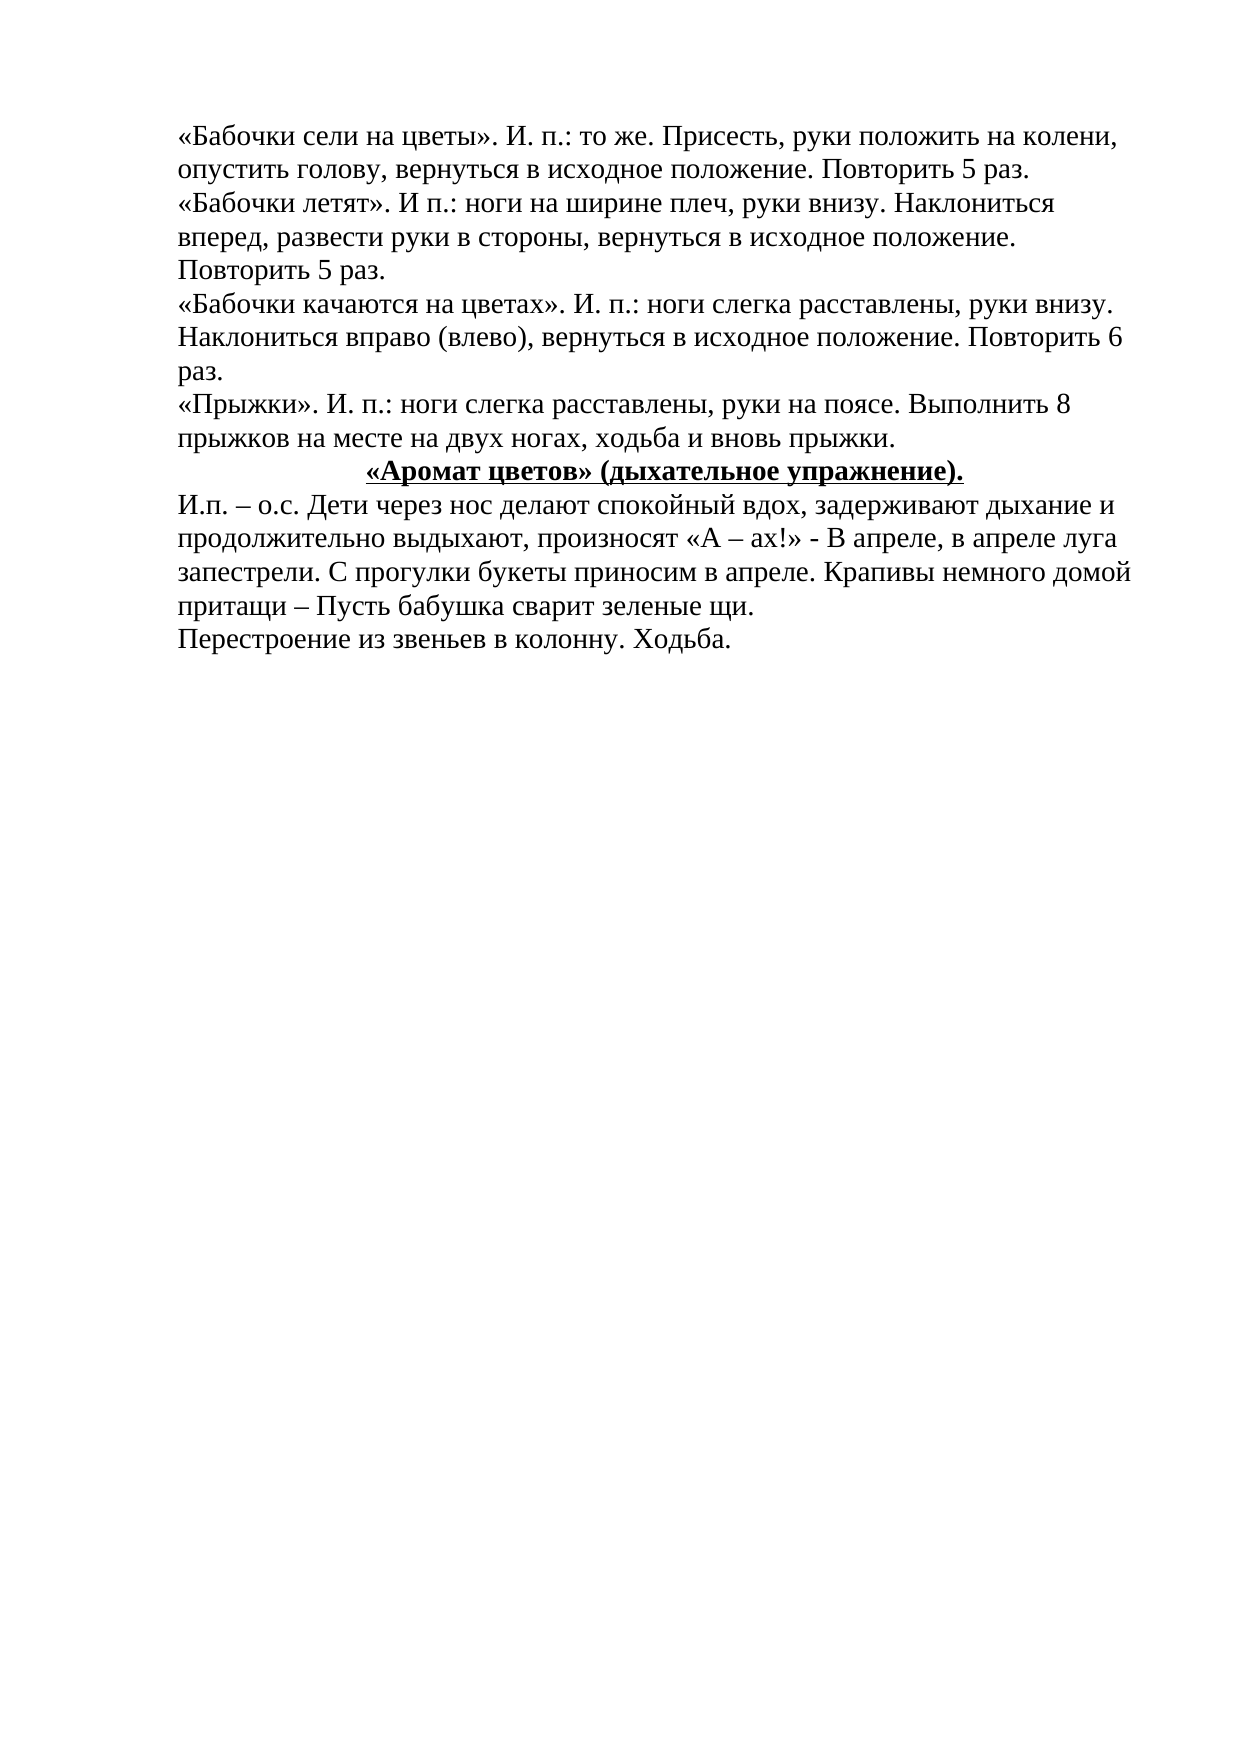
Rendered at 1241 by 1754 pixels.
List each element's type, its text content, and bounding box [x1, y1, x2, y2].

text «Бабочки летят». И п.: ноги на ширине плеч, руки внизу. Наклониться вперед, развести руки в стороны, вернуться в исходное положение. Повторить 5 раз. [177, 185, 1152, 286]
text «Прыжки». И. п.: ноги слегка расставлены, руки на поясе. Выполнить 8 прыжков на месте на двух ногах, ходьба и вновь прыжки. [177, 386, 1152, 453]
text Перестроение из звеньев в колонну. Ходьба. [177, 621, 1152, 655]
text «Бабочки качаются на цветах». И. п.: ноги слегка расставлены, руки внизу. Наклониться вправо (влево), вернуться в исходное положение. Повторить 6 раз. [177, 286, 1152, 386]
text И.п. – о.с. Дети через нос делают спокойный вдох, задерживают дыхание и продолжительно выдыхают, произносят «А – ах!» - В апреле, в апреле луга запестрели. С прогулки букеты приносим в апреле. Крапивы немного домой притащи – Пусть бабушка сварит зеленые щи. [177, 487, 1152, 621]
text «Аромат цветов» (дыхательное упражнение). [177, 453, 1152, 487]
text «Бабочки сели на цветы». И. п.: то же. Присесть, руки положить на колени, опустить голову, вернуться в исходное положение. Повторить 5 раз. [177, 118, 1152, 185]
